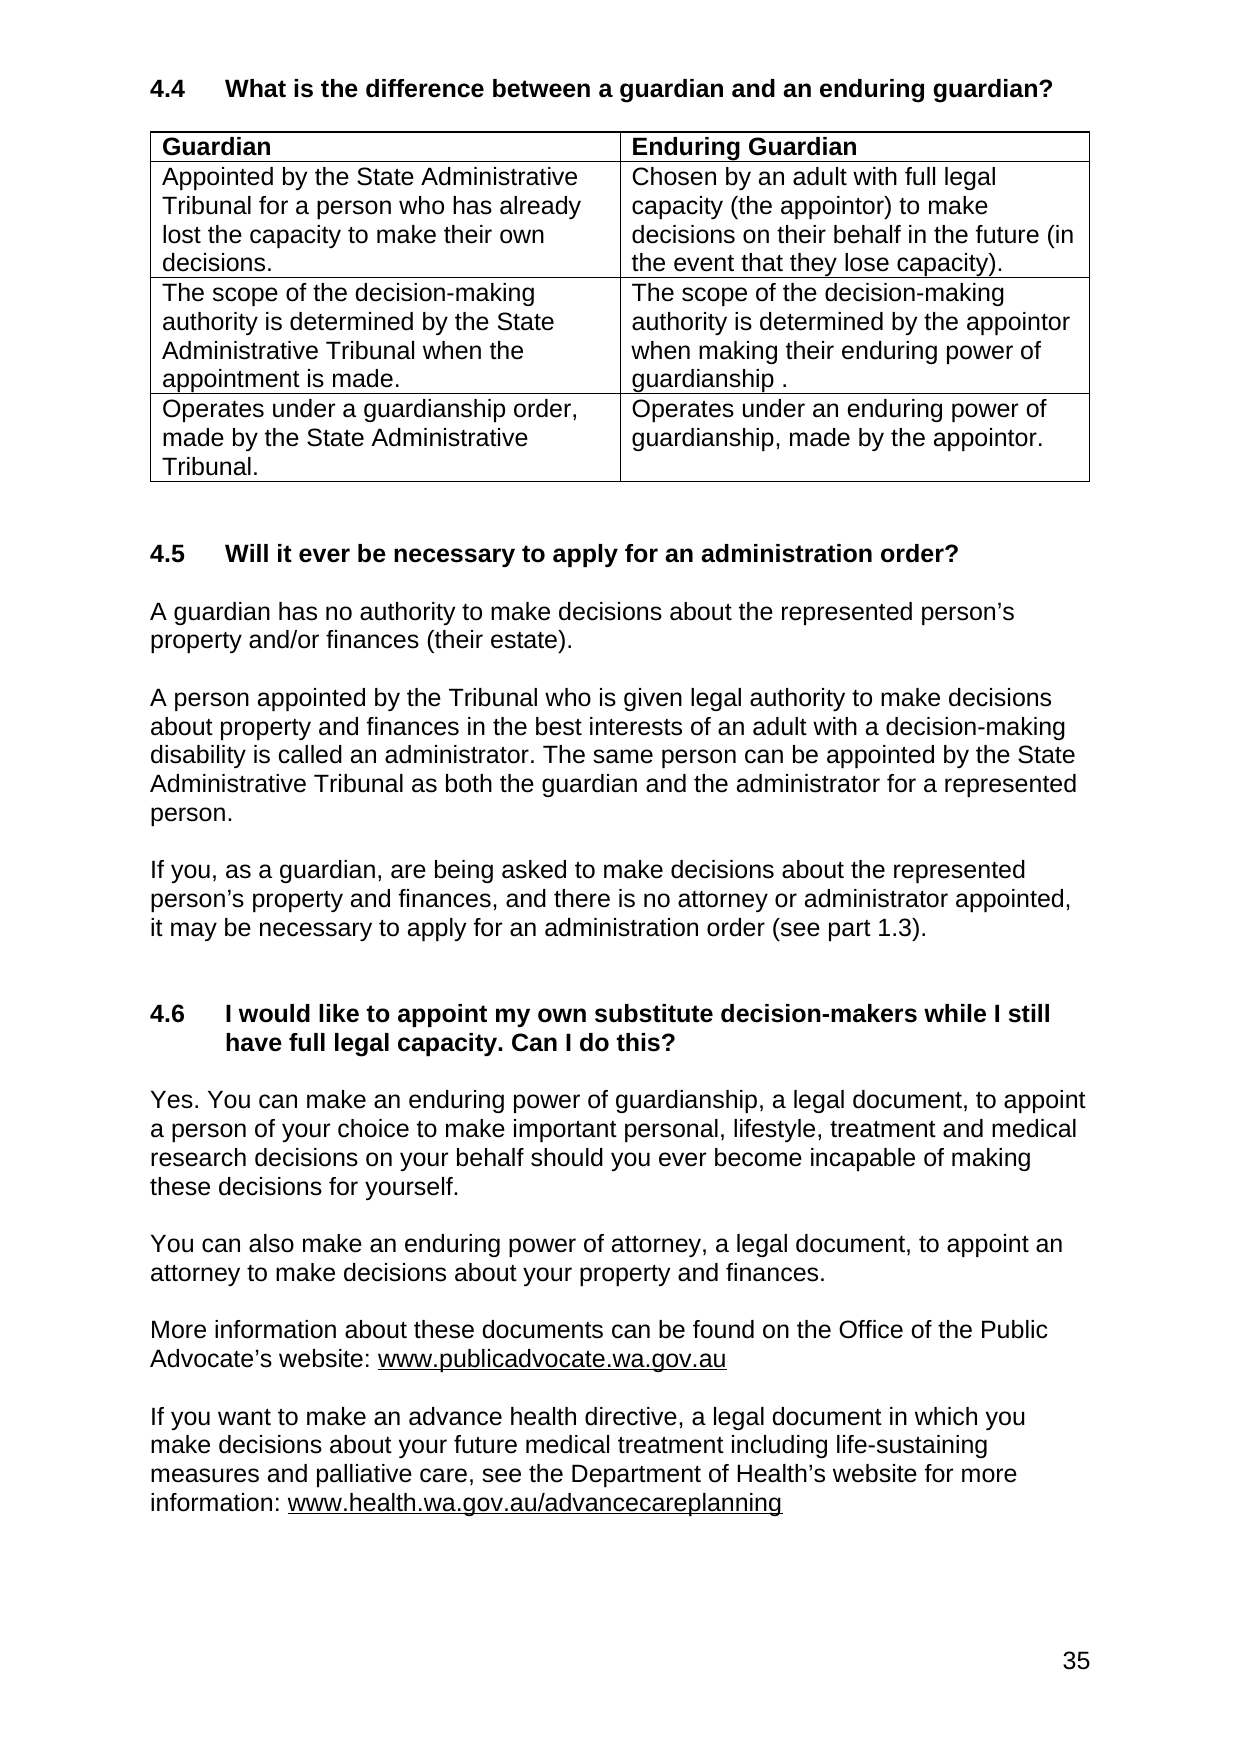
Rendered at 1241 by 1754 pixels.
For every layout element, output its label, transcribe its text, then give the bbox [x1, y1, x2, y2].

table_cell The scope of the decision-making authority is determined by the appointor when making their enduring power of guardianship . [621, 278, 1089, 393]
text 4.6 I would like to appoint my own substitute decision-makers while I still have full legal capacity. Can I do this? [150, 999, 1090, 1057]
table_header Guardian [151, 133, 620, 161]
text 4.5 Will it ever be necessary to apply for an administration order? [150, 539, 1090, 568]
text 4.4 What is the difference between a guardian and an enduring guardian? [150, 74, 1090, 103]
text A person appointed by the Tribunal who is given legal authority to make decisions about property and finances in the best interests of an adult with a decision-making disability is called an administrator. The same person can be appointed by the State Administrative Tribunal as both the guardian and the administrator for a represented person. [150, 683, 1090, 827]
text If you want to make an advance health directive, a legal document in which you make decisions about your future medical treatment including life-sustaining measures and palliative care, see the Department of Health’s website for more information: www.health.wa.gov.au/advancecareplanning [150, 1402, 1090, 1517]
text Yes. You can make an enduring power of guardianship, a legal document, to appoint a person of your choice to make important personal, lifestyle, treatment and medical research decisions on your behalf should you ever become incapable of making these decisions for yourself. [150, 1085, 1090, 1200]
text A guardian has no authority to make decisions about the represented person’s property and/or finances (their estate). [150, 597, 1090, 654]
text More information about these documents can be found on the Office of the Public Advocate’s website: www.publicadvocate.wa.gov.au [150, 1315, 1090, 1373]
text If you, as a guardian, are being asked to make decisions about the represented person’s property and finances, and there is no attorney or administrator appointed, it may be necessary to apply for an administration order (see part 1.3). [150, 855, 1090, 942]
table_cell Appointed by the State Administrative Tribunal for a person who has already lost the capacity to make their own decisions. [151, 162, 620, 277]
text You can also make an enduring power of attorney, a legal document, to appoint an attorney to make decisions about your property and finances. [150, 1229, 1090, 1287]
table_cell Operates under an enduring power of guardianship, made by the appointor. [621, 394, 1089, 481]
table_cell The scope of the decision-making authority is determined by the State Administrative Tribunal when the appointment is made. [151, 278, 620, 393]
table_cell Operates under a guardianship order, made by the State Administrative Tribunal. [151, 394, 620, 481]
table_cell Chosen by an adult with full legal capacity (the appointor) to make decisions on their behalf in the future (in the event that they lose capacity). [621, 162, 1089, 277]
table_header Enduring Guardian [621, 133, 1089, 161]
